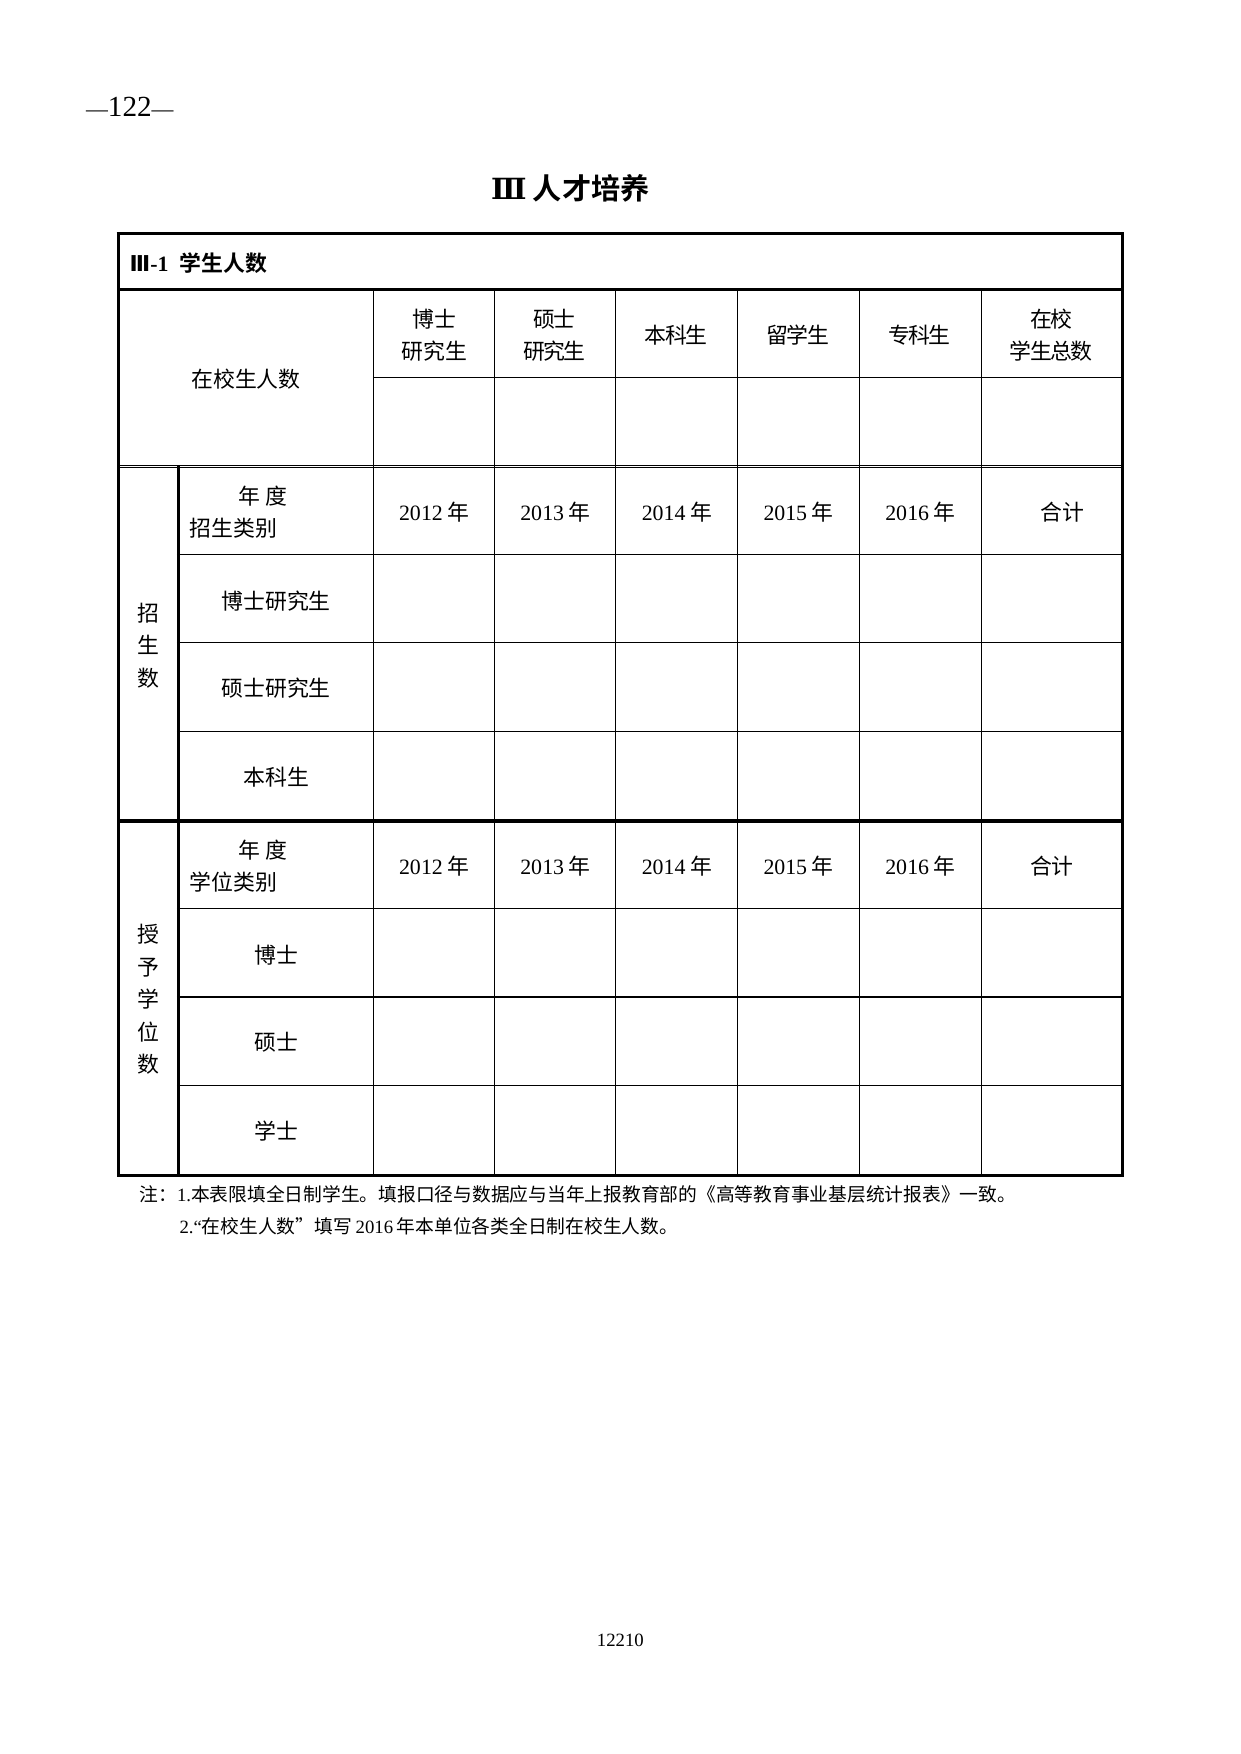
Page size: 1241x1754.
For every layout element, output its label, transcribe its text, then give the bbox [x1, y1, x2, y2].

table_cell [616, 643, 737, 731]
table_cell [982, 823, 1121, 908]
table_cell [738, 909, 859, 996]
text 2.“在校生人数”填写2016年本单位各类全日制在校生人数。 [177, 1209, 1110, 1242]
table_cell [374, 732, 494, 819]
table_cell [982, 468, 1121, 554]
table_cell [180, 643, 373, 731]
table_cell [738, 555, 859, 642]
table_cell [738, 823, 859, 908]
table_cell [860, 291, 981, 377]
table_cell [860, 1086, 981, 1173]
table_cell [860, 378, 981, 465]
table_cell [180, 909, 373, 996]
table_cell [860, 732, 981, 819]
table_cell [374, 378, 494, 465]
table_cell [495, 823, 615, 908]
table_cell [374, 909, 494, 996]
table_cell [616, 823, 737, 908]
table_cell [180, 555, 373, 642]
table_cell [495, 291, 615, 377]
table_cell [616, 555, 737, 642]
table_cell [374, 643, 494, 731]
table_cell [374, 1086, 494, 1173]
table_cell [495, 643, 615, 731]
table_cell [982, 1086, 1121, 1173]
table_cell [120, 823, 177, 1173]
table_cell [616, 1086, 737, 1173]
text 注：1.本表限填全日制学生。填报口径与数据应与当年上报教育部的《高等教育事业基层统计报表》一致。 [139, 1177, 1110, 1209]
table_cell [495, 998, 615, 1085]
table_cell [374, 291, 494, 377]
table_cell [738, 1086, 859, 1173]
text Ⅲ 人才培养 [130, 154, 1110, 219]
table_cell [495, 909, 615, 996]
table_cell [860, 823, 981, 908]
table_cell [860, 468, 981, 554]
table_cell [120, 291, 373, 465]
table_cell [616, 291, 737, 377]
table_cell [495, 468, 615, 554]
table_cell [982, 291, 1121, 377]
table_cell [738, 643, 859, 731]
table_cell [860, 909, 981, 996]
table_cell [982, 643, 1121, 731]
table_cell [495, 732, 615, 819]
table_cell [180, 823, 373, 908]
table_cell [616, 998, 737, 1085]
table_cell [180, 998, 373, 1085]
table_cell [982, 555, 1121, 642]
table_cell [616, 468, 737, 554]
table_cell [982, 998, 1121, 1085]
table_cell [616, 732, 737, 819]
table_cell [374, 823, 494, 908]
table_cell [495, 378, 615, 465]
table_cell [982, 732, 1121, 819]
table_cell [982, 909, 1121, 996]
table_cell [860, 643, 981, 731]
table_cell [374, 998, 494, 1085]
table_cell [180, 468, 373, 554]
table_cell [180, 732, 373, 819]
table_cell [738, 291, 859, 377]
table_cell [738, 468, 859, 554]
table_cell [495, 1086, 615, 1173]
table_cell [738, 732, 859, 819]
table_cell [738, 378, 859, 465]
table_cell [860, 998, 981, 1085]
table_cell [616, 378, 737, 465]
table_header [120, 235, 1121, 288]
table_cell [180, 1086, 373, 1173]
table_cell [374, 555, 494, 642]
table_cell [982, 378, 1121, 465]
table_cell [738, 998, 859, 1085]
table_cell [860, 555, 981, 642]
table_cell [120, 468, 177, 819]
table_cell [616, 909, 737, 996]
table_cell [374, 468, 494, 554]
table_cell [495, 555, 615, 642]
